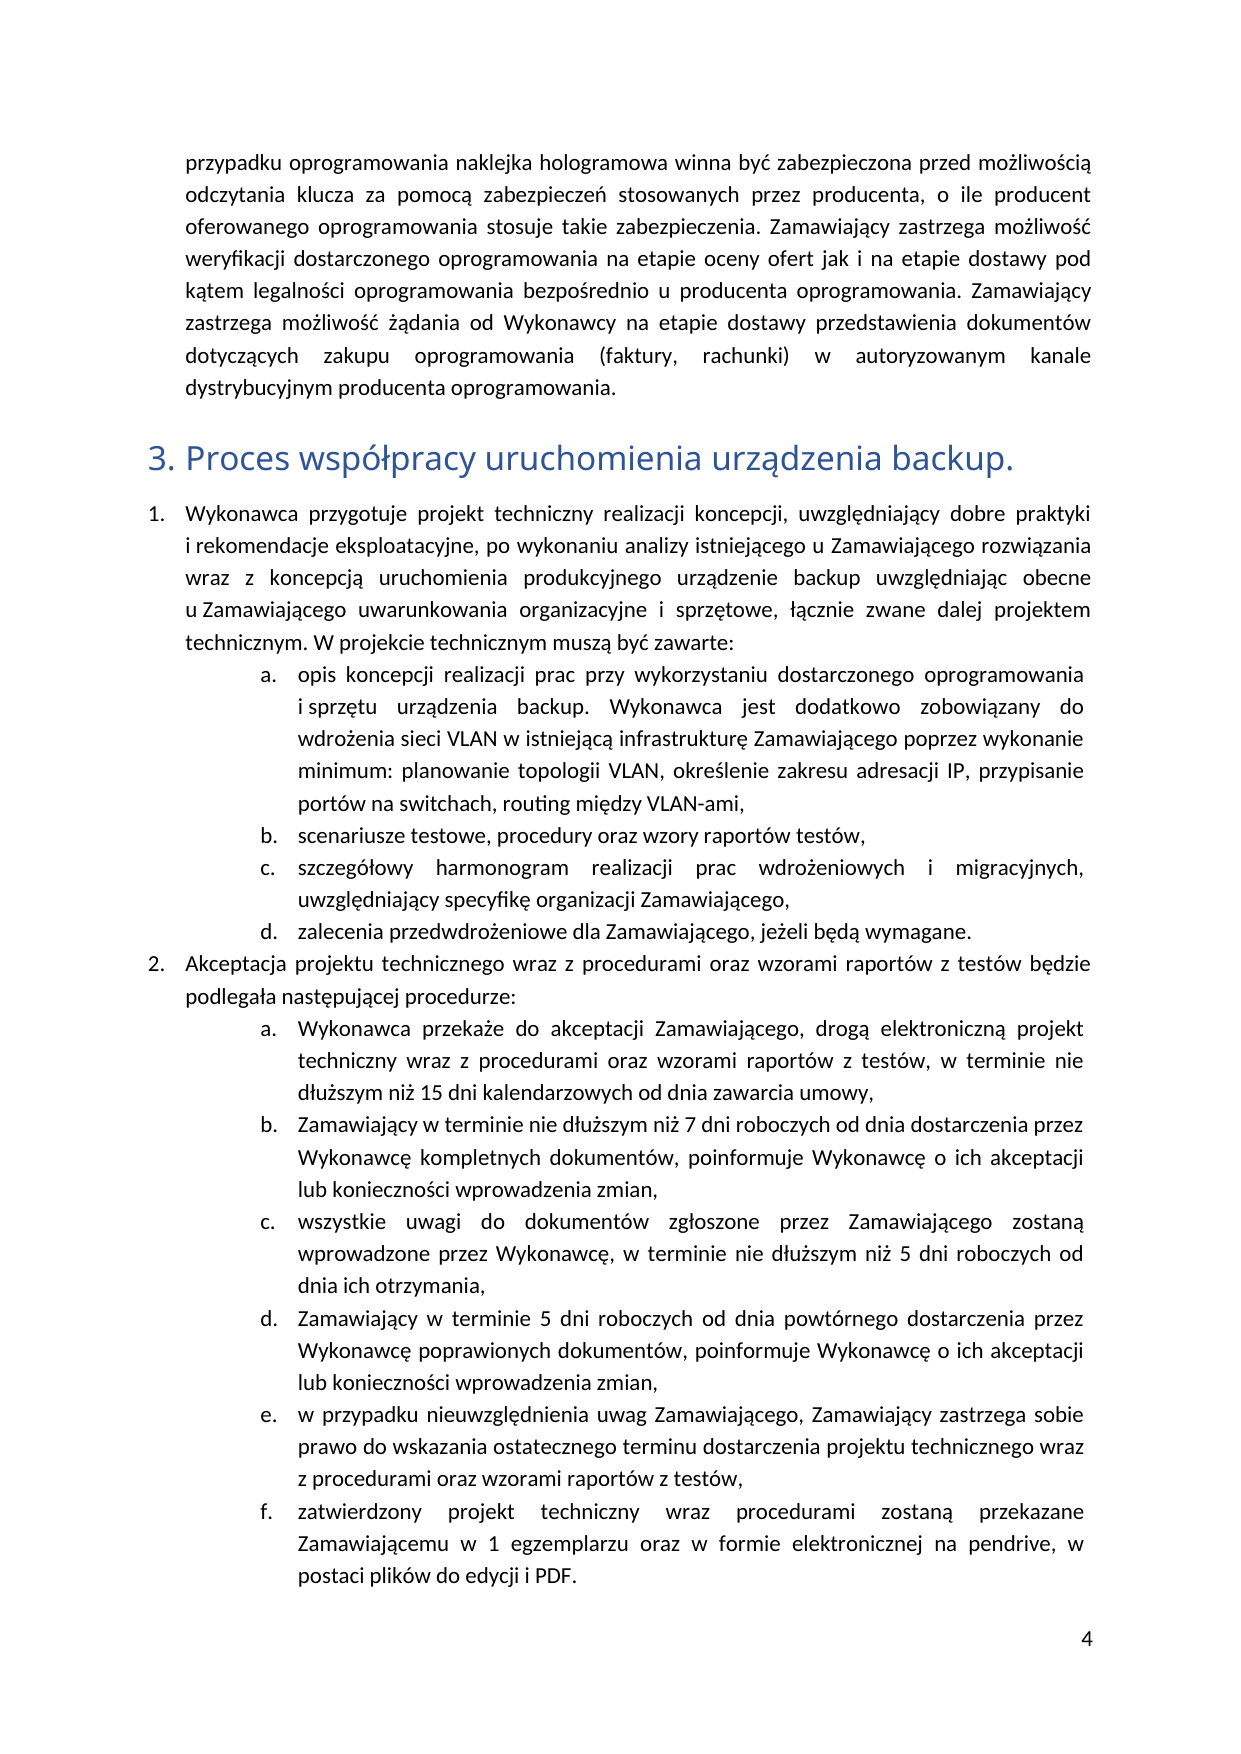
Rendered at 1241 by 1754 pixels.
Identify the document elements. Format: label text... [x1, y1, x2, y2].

list Zamawiający w terminie 5 dni roboczych od dnia powtórnego dostarczenia przez Wykonawcę poprawionych dokumentów, poinformuje Wykonawcę o ich akceptacji lub konieczności wprowadzenia zmian, [260, 1304, 1085, 1396]
list Wykonawca przygotuje projekt techniczny realizacji koncepcji, uwzględniający dobre praktyki i rekomendacje eksploatacyjne, po wykonaniu analizy istniejącego u Zamawiającego rozwiązania wraz z koncepcją uruchomienia produkcyjnego urządzenie backup uwzględniając obecne u Zamawiającego uwarunkowania organizacyjne i sprzętowe, łącznie zwane dalej projektem technicznym. W projekcie technicznym muszą być zawarte: [148, 499, 1093, 656]
list zatwierdzony projekt techniczny wraz procedurami zostaną przekazane Zamawiającemu w 1 egzemplarzu oraz w formie elektronicznej na pendrive, w postaci plików do edycji i PDF. [260, 1497, 1085, 1589]
list opis koncepcji realizacji prac przy wykorzystaniu dostarczonego oprogramowania i sprzętu urządzenia backup. Wykonawca jest dodatkowo zobowiązany do wdrożenia sieci VLAN w istniejącą infrastrukturę Zamawiającego poprzez wykonanie minimum: planowanie topologii VLAN, określenie zakresu adresacji IP, przypisanie portów na switchach, routing między VLAN-ami, [260, 660, 1085, 817]
list wszystkie uwagi do dokumentów zgłoszone przez Zamawiającego zostaną wprowadzone przez Wykonawcę, w terminie nie dłuższym niż 5 dni roboczych od dnia ich otrzymania, [260, 1207, 1085, 1299]
list Wykonawca przekaże do akceptacji Zamawiającego, drogą elektroniczną projekt techniczny wraz z procedurami oraz wzorami raportów z testów, w terminie nie dłuższym niż 15 dni kalendarzowych od dnia zawarcia umowy, [260, 1014, 1085, 1106]
subtitle Proces współpracy uruchomienia urządzenia backup. [148, 434, 1093, 480]
list Zamawiający w terminie nie dłuższym niż 7 dni roboczych od dnia dostarczenia przez Wykonawcę kompletnych dokumentów, poinformuje Wykonawcę o ich akceptacji lub konieczności wprowadzenia zmian, [260, 1111, 1085, 1203]
list zalecenia przedwdrożeniowe dla Zamawiającego, jeżeli będą wymagane. [260, 917, 1085, 945]
list szczegółowy harmonogram realizacji prac wdrożeniowych i migracyjnych, uwzględniający specyfikę organizacji Zamawiającego, [260, 853, 1085, 913]
list w przypadku nieuwzględnienia uwag Zamawiającego, Zamawiający zastrzega sobie prawo do wskazania ostatecznego terminu dostarczenia projektu technicznego wraz z procedurami oraz wzorami raportów z testów, [260, 1400, 1085, 1493]
list scenariusze testowe, procedury oraz wzory raportów testów, [260, 821, 1085, 849]
list Akceptacja projektu technicznego wraz z procedurami oraz wzorami raportów z testów będzie podlegała następującej procedurze: [148, 949, 1093, 1010]
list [148, 148, 1093, 401]
